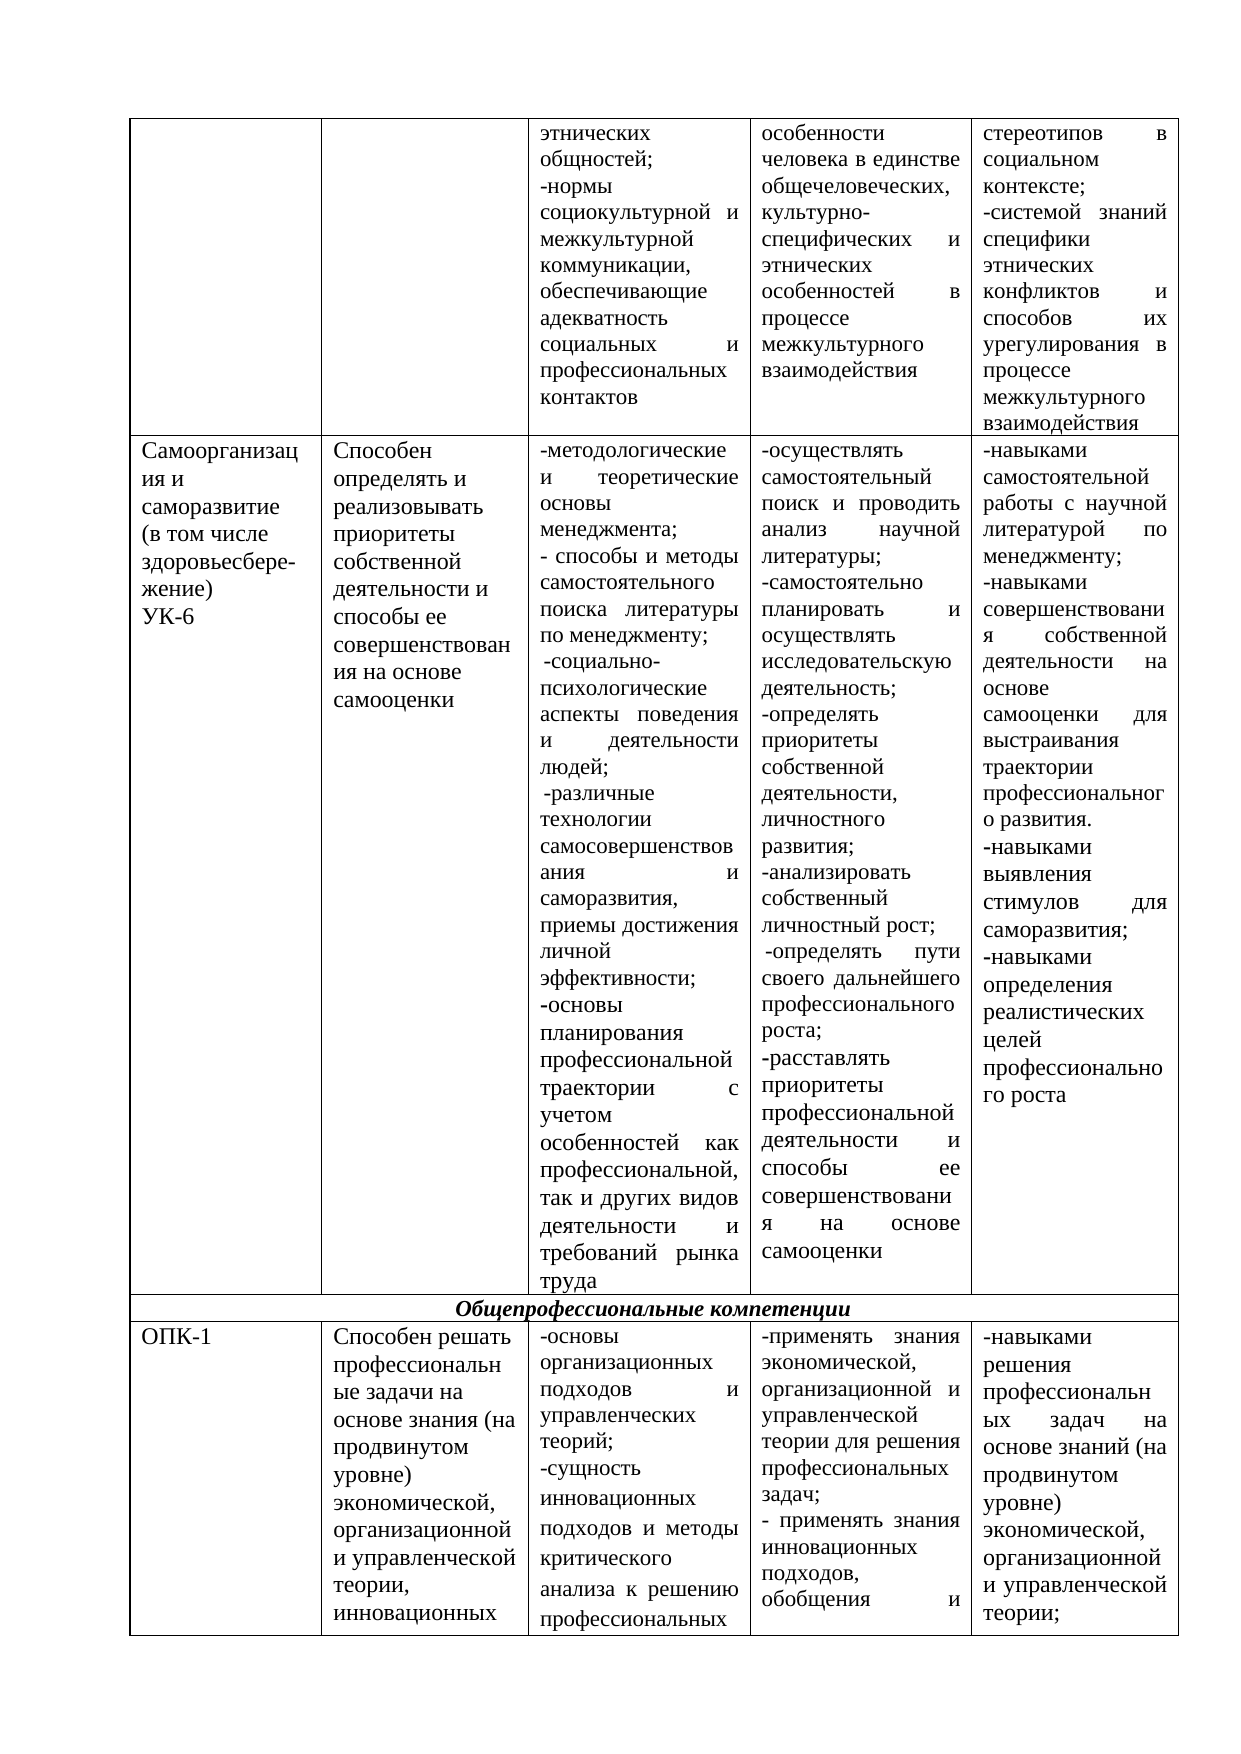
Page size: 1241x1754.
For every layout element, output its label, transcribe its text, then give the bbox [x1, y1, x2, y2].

table_cell Общепрофессиональные компетенции [131, 1295, 1178, 1321]
table_cell -методологические и теоретические основы менеджмента; - способы и методы самостоятельного поиска литературы по менеджменту; -социально-психологические аспекты поведения и деятельности людей; -различные технологии самосовершенствования и саморазвития, приемы достижения личной эффективности; -основы планирования профессиональной траектории с учетом особенностей как профессиональной, так и других видов деятельности и требований рынка труда [529, 436, 750, 1293]
table_cell ОПК-1 [131, 1322, 321, 1635]
table_cell Способен определять и реализовывать приоритеты собственной деятельности и способы ее совершенствования на основе самооценки [322, 436, 528, 1293]
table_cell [972, 1322, 1178, 1635]
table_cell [751, 1322, 971, 1635]
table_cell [529, 1322, 750, 1635]
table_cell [529, 119, 750, 435]
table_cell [131, 119, 321, 435]
table_cell -осуществлять самостоятельный поиск и проводить анализ научной литературы; -самостоятельно планировать и осуществлять исследовательскую деятельность; -определять приоритеты собственной деятельности, личностного развития; -анализировать собственный личностный рост; -определять пути своего дальнейшего профессионального роста; -расставлять приоритеты профессиональной деятельности и способы ее совершенствования на основе самооценки [751, 436, 971, 1293]
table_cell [751, 119, 971, 435]
table_cell Самоорганизация и саморазвитие (в том числе здоровьесбере-жение) УК-6 [131, 436, 321, 1293]
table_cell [322, 119, 528, 435]
table_cell -навыками самостоятельной работы с научной литературой по менеджменту; -навыками совершенствования собственной деятельности на основе самооценки для выстраивания траектории профессионального развития. -навыками выявления стимулов для саморазвития; -навыками определения реалистических целей профессионального роста [972, 436, 1178, 1293]
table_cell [972, 119, 1178, 435]
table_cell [322, 1322, 528, 1635]
